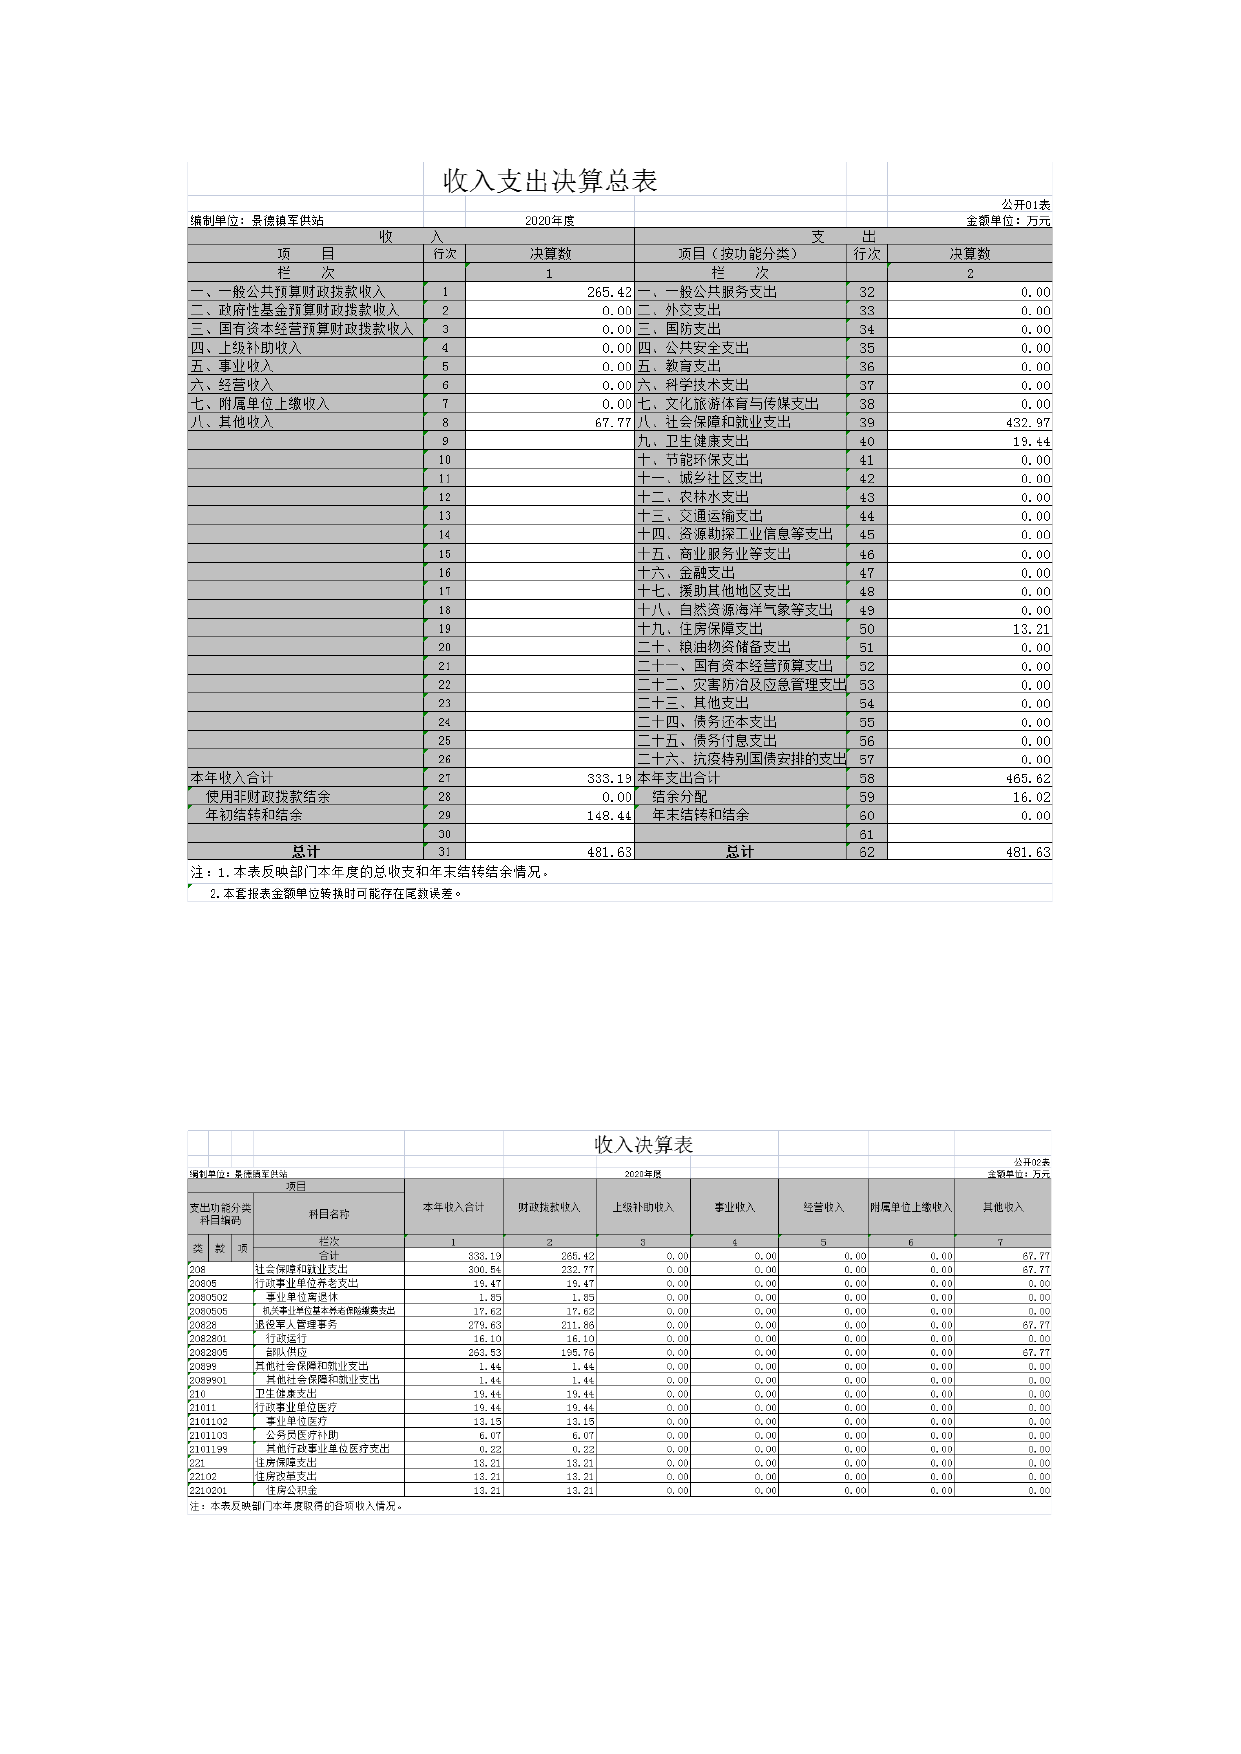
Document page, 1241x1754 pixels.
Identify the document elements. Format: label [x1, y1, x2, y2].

picture [187, 162, 1053, 902]
picture [187, 1130, 1052, 1515]
